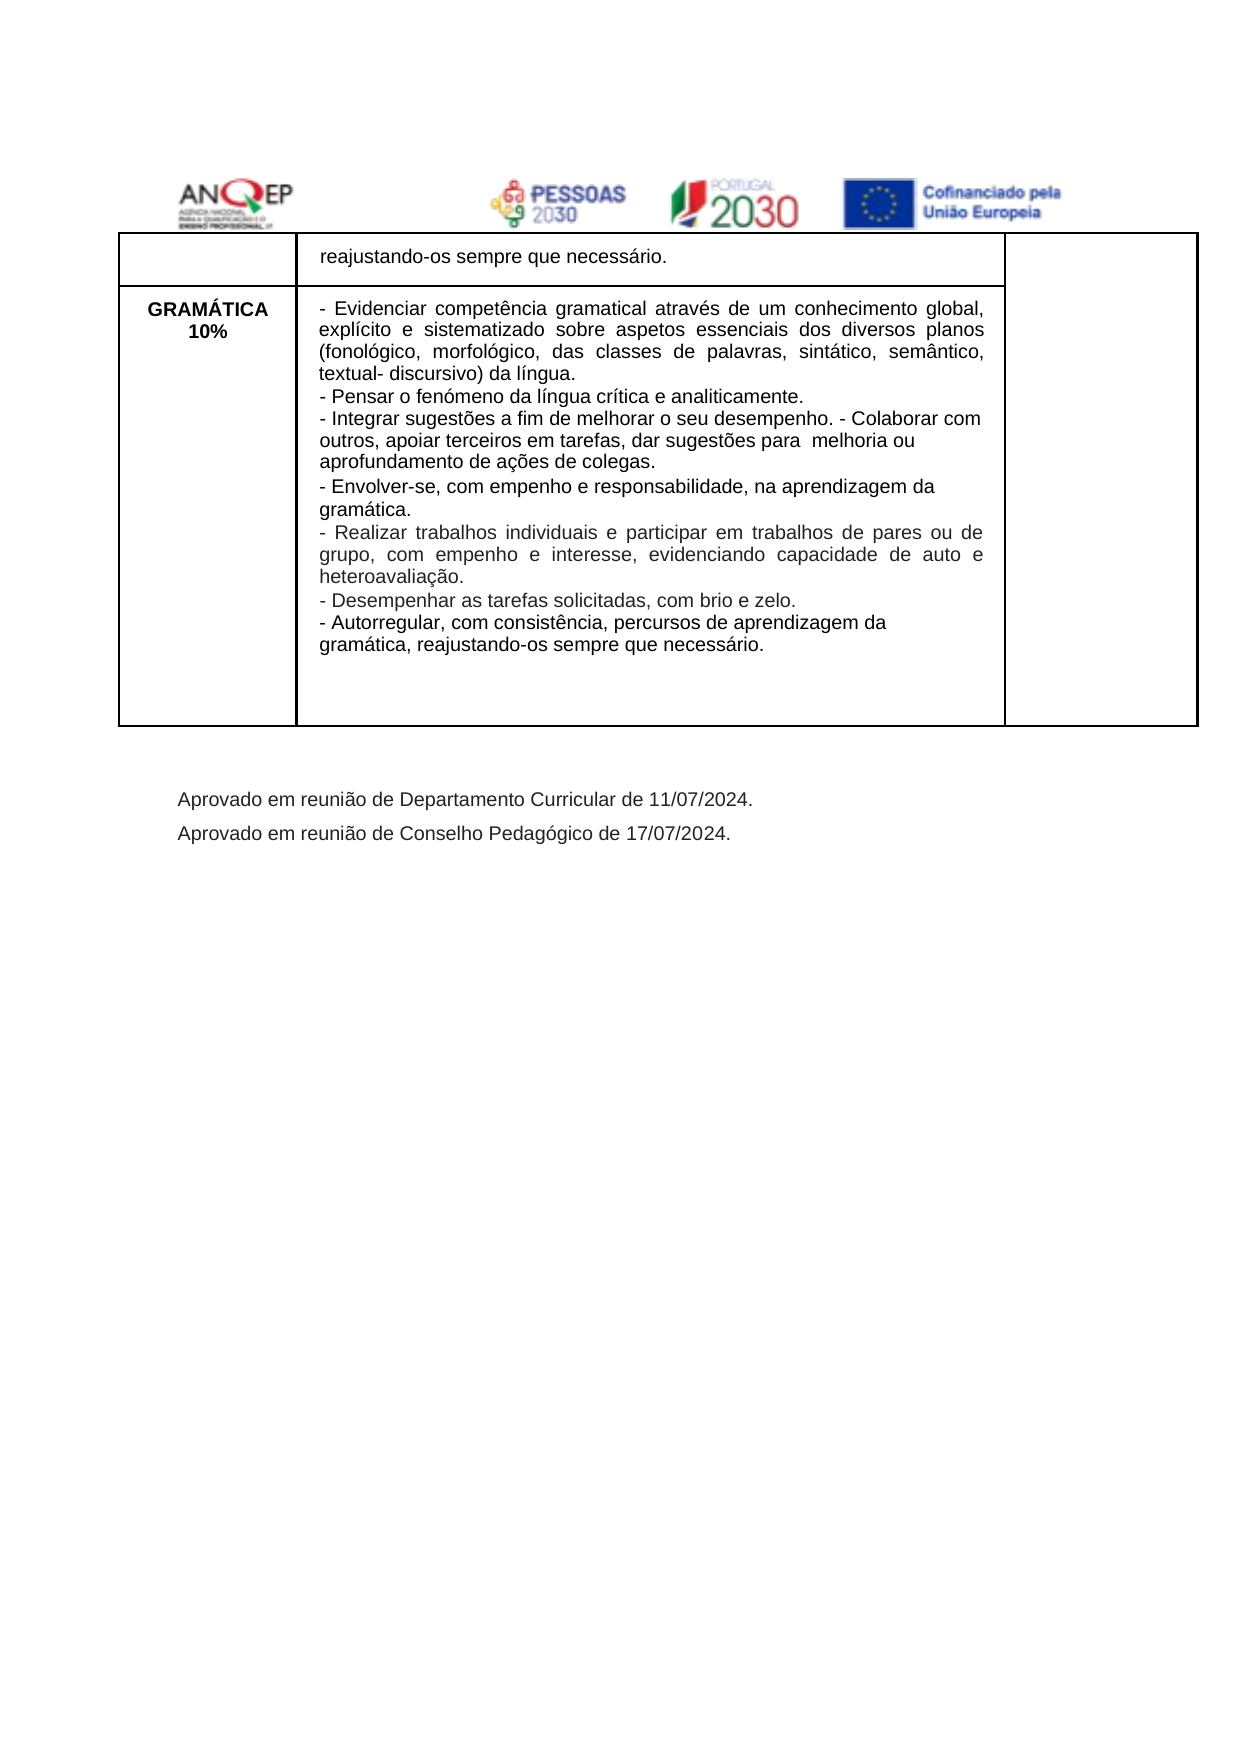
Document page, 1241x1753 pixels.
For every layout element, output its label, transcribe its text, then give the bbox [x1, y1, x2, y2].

table_cell - Evidenciar competência gramatical através de um conhecimento global, explícito e sistematizado sobre aspetos essenciais dos diversos planos (fonológico, morfológico, das classes de palavras, sintático, semântico, textual- discursivo) da língua. - Pensar o fenómeno da língua crítica e analiticamente. - Integrar sugestões a fim de melhorar o seu desempenho. - Colaborar com outros, apoiar terceiros em tarefas, dar sugestões para melhoria ou aprofundamento de ações de colegas. - Envolver-se, com empenho e responsabilidade, na aprendizagem da gramática. - Realizar trabalhos individuais e participar em trabalhos de pares ou de grupo, com empenho e interesse, evidenciando capacidade de auto e heteroavaliação. - Desempenhar as tarefas solicitadas, com brio e zelo. - Autorregular, com consistência, percursos de aprendizagem da gramática, reajustando-os sempre que necessário. [298, 287, 1004, 725]
text Aprovado em reunião de Conselho Pedagógico de 17/07/2024. [703, 822, 1196, 844]
picture [177, 177, 1063, 232]
table_header [120, 234, 295, 285]
text Aprovado em reunião de Departamento Curricular de 11/07/2024. [177, 787, 1196, 810]
table_cell GRAMÁTICA 10% [120, 287, 295, 725]
table_header reajustando-os sempre que necessário. [298, 234, 1004, 285]
table_header [1006, 234, 1196, 725]
